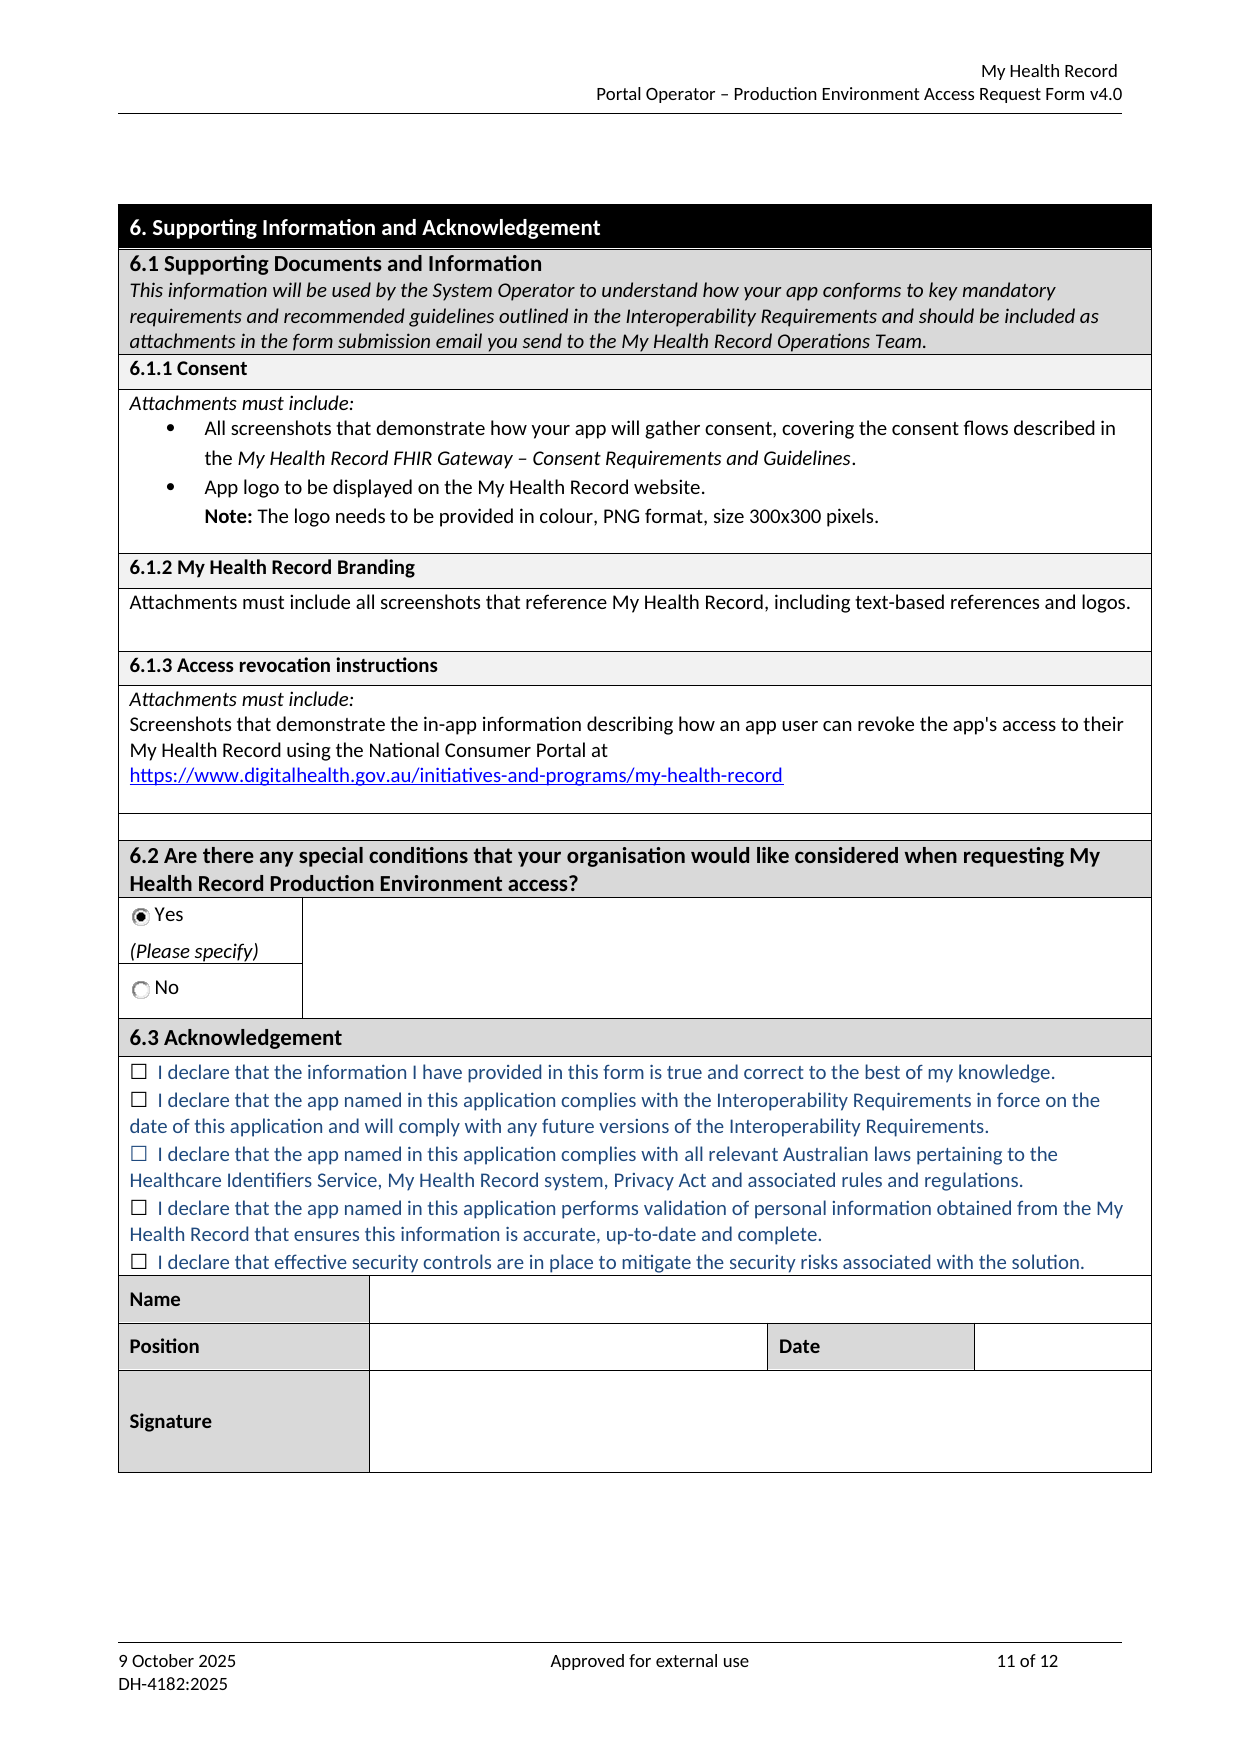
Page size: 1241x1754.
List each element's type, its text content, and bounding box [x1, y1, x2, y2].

table_cell [370, 1276, 1151, 1322]
table_cell Signature [119, 1371, 369, 1472]
table_cell [303, 898, 1151, 1018]
table_cell [370, 1371, 1151, 1472]
table_cell 6.1.3 Access revocation instructions [119, 652, 1151, 685]
table_cell I declare that the information I have provided in this form is true and correct to the best of my knowledge. I declare that the app named in this application complies with the Interoperability Requirements in force on the date of this application and will comply with any future versions of the Interoperability Requirements. I declare that the app named in this application complies with all relevant Australian laws pertaining to the Healthcare Identifiers Service, My Health Record system, Privacy Act and associated rules and regulations. I declare that the app named in this application performs validation of personal information obtained from the My Health Record that ensures this information is accurate, up-to-date and complete. I declare that effective security controls are in place to mitigate the security risks associated with the solution. [119, 1057, 1151, 1275]
table_cell 6.1 Supporting Documents and Information This information will be used by the System Operator to understand how your app conforms to key mandatory requirements and recommended guidelines outlined in the Interoperability Requirements and should be included as attachments in the form submission email you send to the My Health Record Operations Team. [119, 250, 1151, 354]
table_cell [370, 1324, 767, 1369]
table_cell 6.3 Acknowledgement [119, 1019, 1151, 1056]
table_cell Attachments must include all screenshots that reference My Health Record, including text-based references and logos. [119, 589, 1151, 651]
table_cell Attachments must include: All screenshots that demonstrate how your app will gather consent, covering the consent flows described in the My Health Record FHIR Gateway – Consent Requirements and Guidelines. App logo to be displayed on the My Health Record website. Note: The logo needs to be provided in colour, PNG format, size 300x300 pixels. [119, 390, 1151, 553]
table_cell 6.2 Are there any special conditions that your organisation would like considered when requesting My Health Record Production Environment access? [119, 841, 1151, 897]
table_cell 6.1.1 Consent [119, 355, 1151, 389]
table_cell Attachments must include: Screenshots that demonstrate the in-app information describing how an app user can revoke the app's access to their My Health Record using the National Consumer Portal at https://www.digitalhealth.gov.au/initiatives-and-programs/my-health-record [119, 686, 1151, 813]
table_cell 6.1.2 My Health Record Branding [119, 554, 1151, 588]
table_cell Date [768, 1324, 974, 1369]
table_header 6. Supporting Information and Acknowledgement [119, 205, 1151, 248]
table_cell [119, 814, 1151, 840]
table_cell [975, 1324, 1151, 1369]
table_cell Position [119, 1324, 369, 1369]
table_cell Name [119, 1276, 369, 1322]
table_cell (Please specify) [119, 898, 302, 963]
table_cell [119, 964, 302, 1018]
